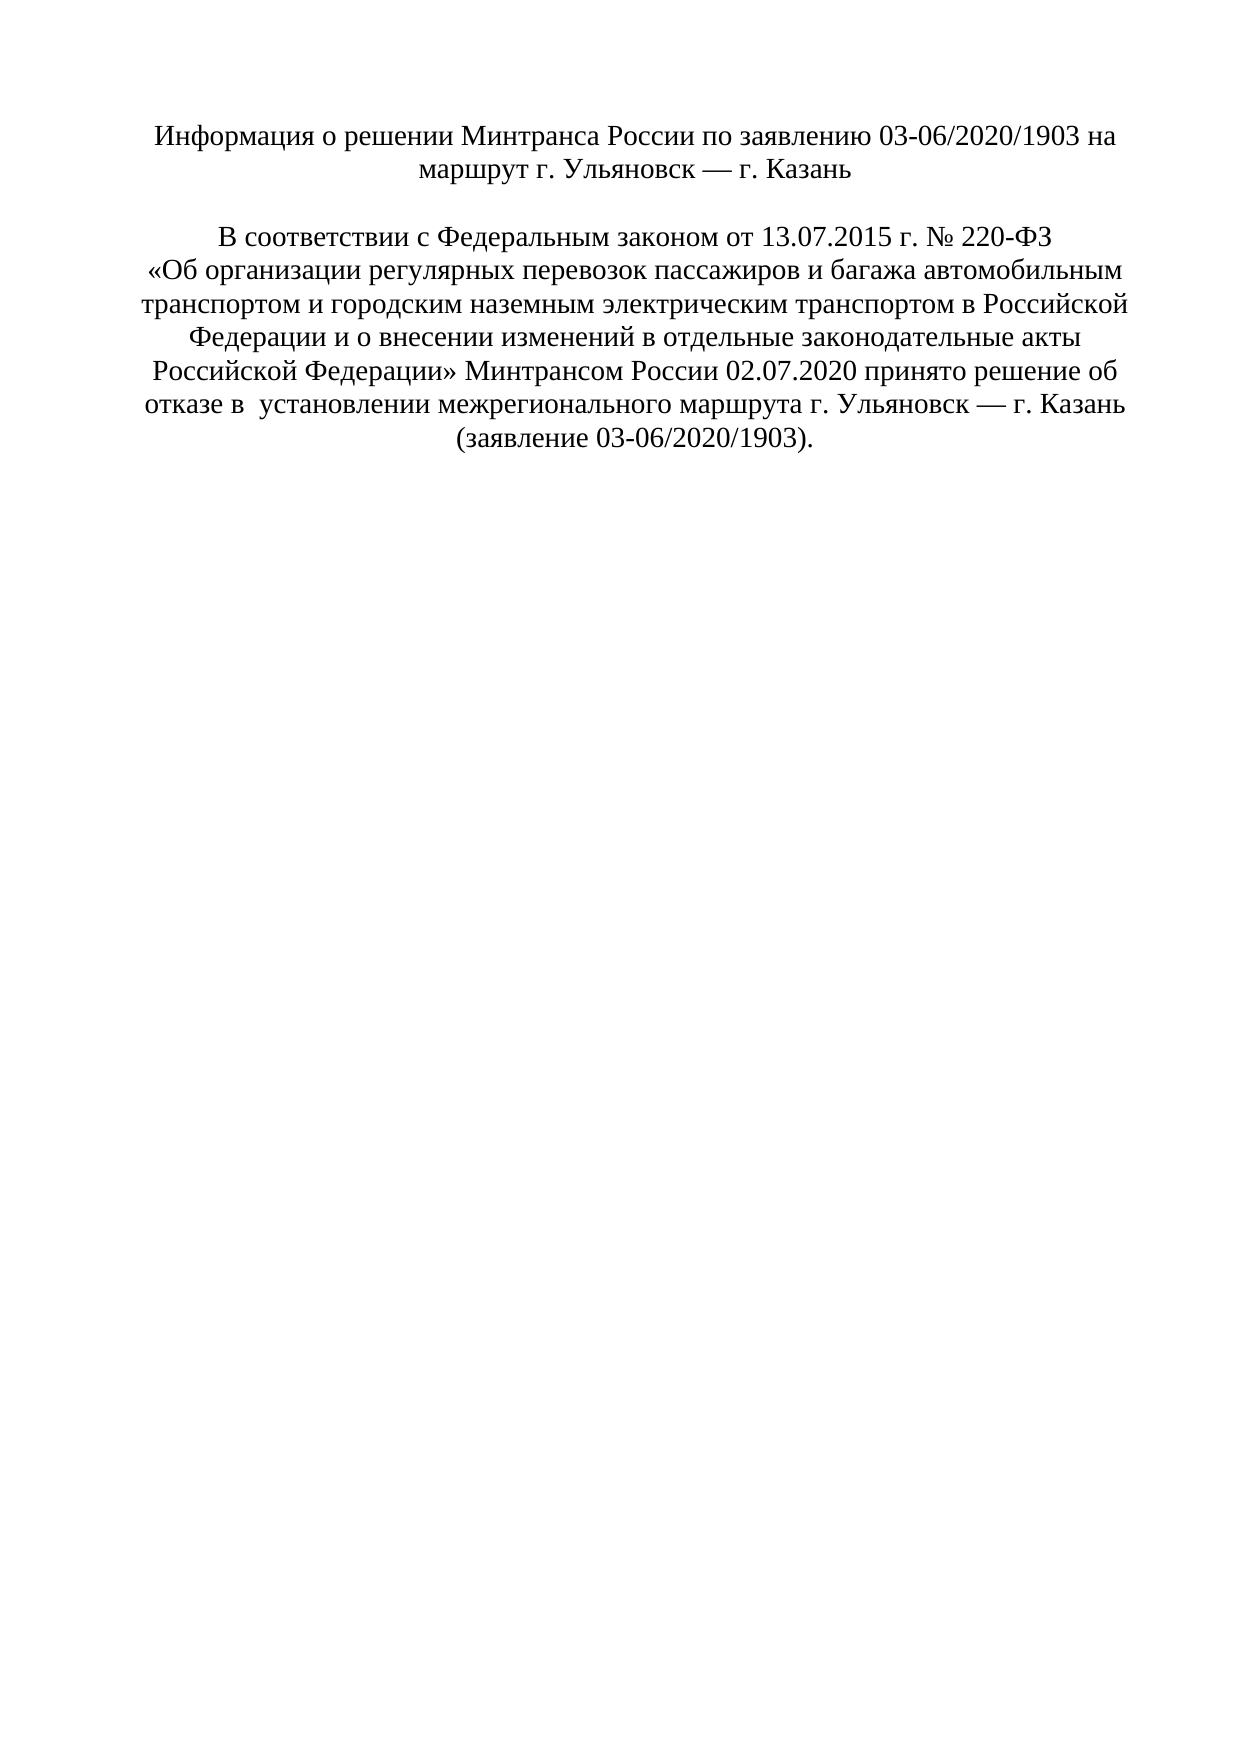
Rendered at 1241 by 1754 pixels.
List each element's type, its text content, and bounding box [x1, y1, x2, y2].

text Информация о решении Минтранса России по заявлению 03-06/2020/1903 на маршрут г. Ульяновск — г. Казань [118, 118, 1152, 185]
text В соответствии с Федеральным законом от 13.07.2015 г. № 220-ФЗ «Об организации регулярных перевозок пассажиров и багажа автомобильным транспортом и городским наземным электрическим транспортом в Российской Федерации и о внесении изменений в отдельные законодательные акты Российской Федерации» Минтрансом России 02.07.2020 принято решение об отказе в установлении межрегионального маршрута г. Ульяновск — г. Казань (заявление 03-06/2020/1903). [118, 219, 1152, 453]
